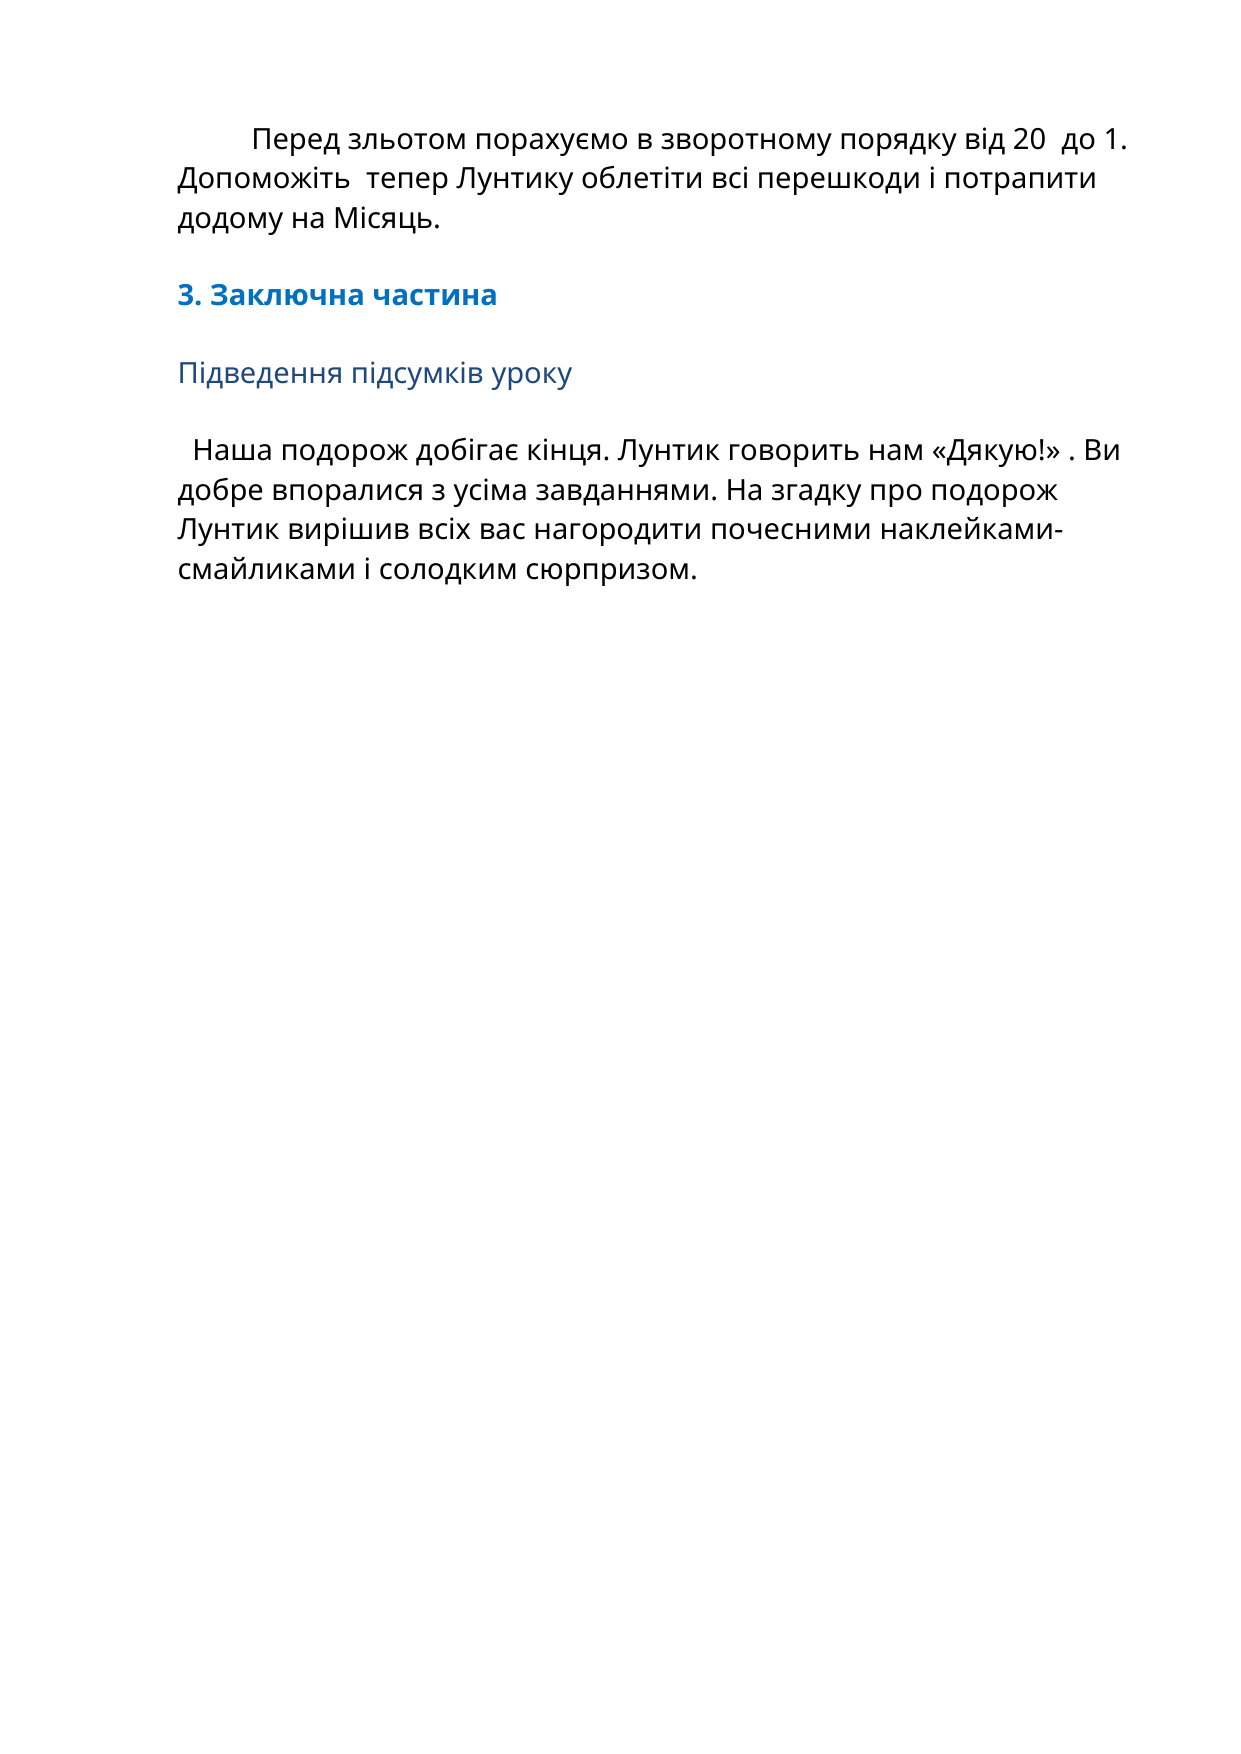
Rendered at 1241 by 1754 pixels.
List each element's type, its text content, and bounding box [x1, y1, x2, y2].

text Підведення підсумків уроку [177, 352, 1152, 392]
text Наша подорож добігає кінця. Лунтик говорить нам «Дякую!» . Ви добре впоралися з усіма завданнями. На згадку про подорож Лунтик вирішив всіх вас нагородити почесними наклейками- смайликами і солодким сюрпризом. [177, 429, 1152, 588]
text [177, 118, 1152, 237]
text 3. Заключна частина [177, 275, 1152, 314]
